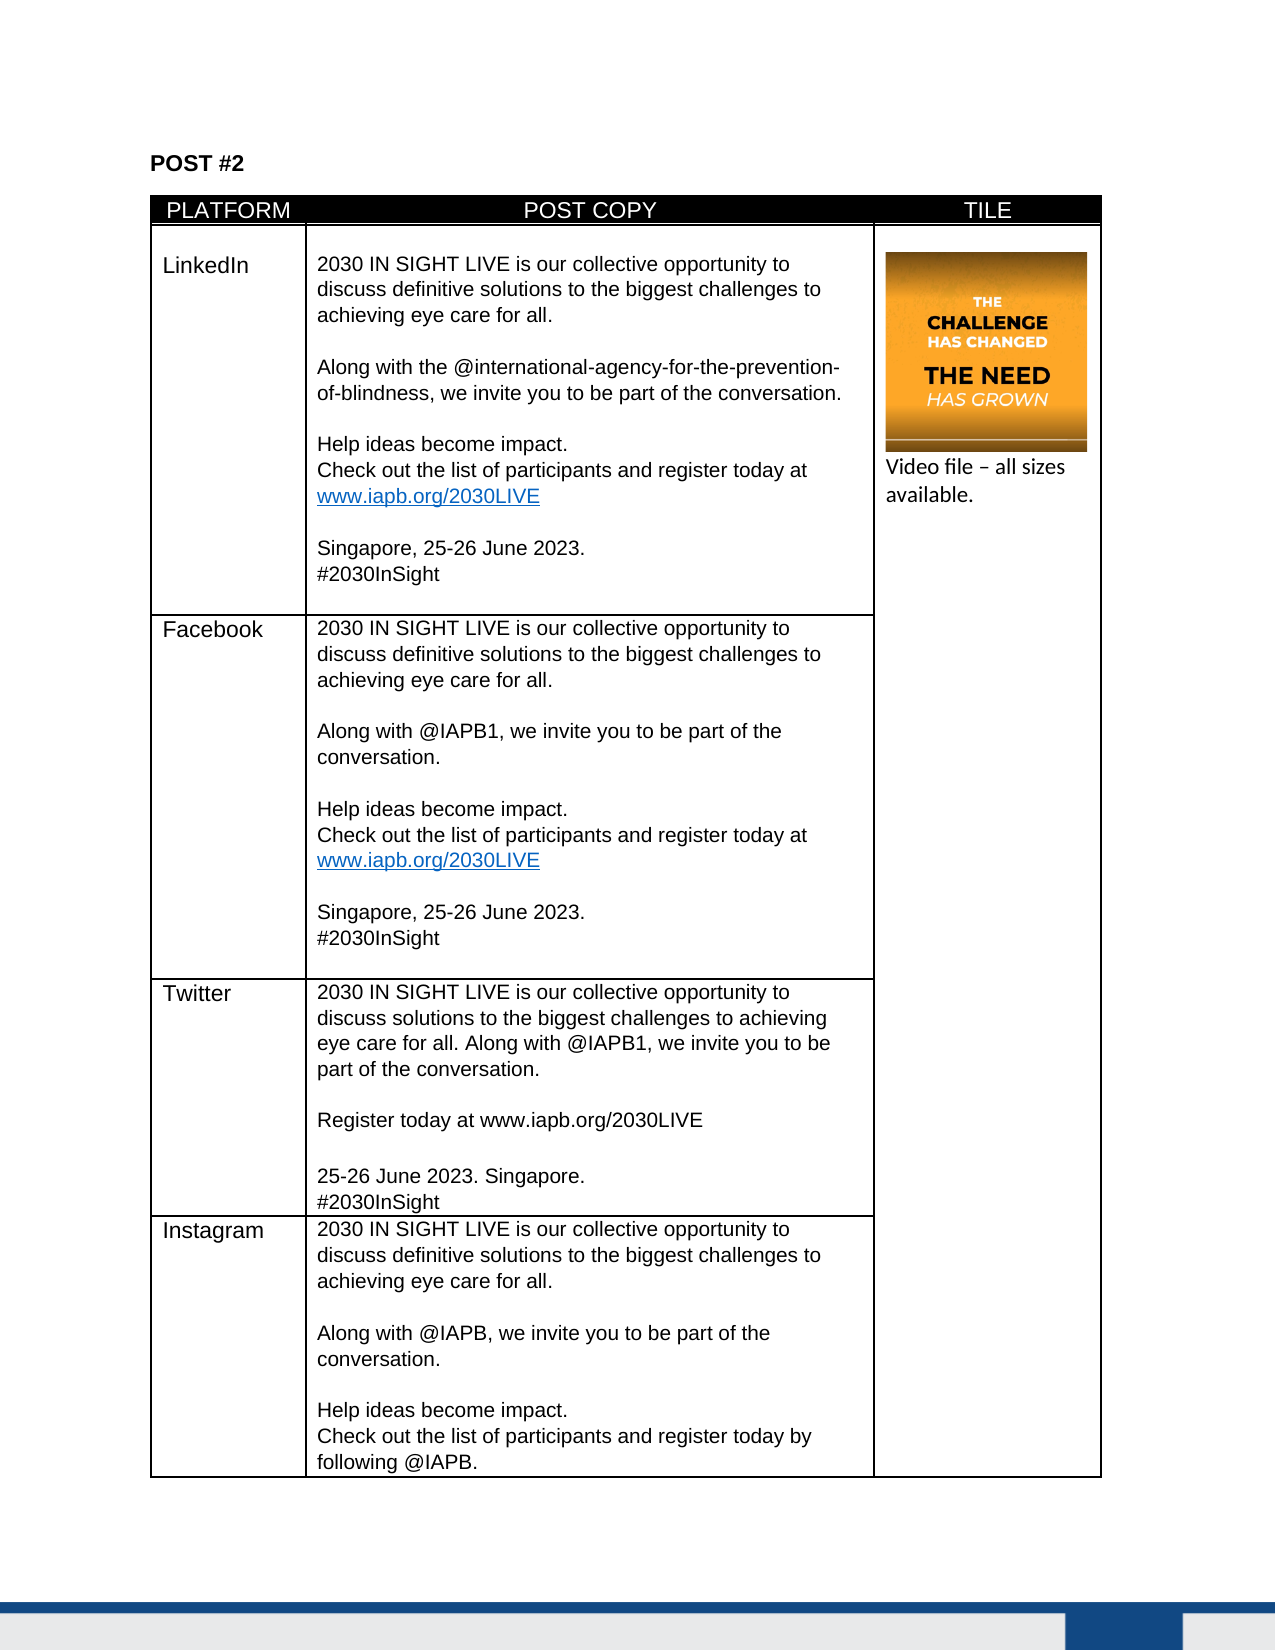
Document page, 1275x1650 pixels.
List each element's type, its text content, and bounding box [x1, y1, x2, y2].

table_cell 2030 IN SIGHT LIVE is our collective opportunity to discuss definitive solutions to the biggest challenges to achieving eye care for all. Along with the @international-agency-for-the-prevention-of-blindness, we invite you to be part of the conversation. Help ideas become impact. Check out the list of participants and register today at www.iapb.org/2030LIVE Singapore, 25-26 June 2023. #2030InSight [307, 226, 873, 614]
picture [885, 252, 1088, 452]
picture [0, 1602, 1275, 1650]
table_cell Instagram [152, 1217, 305, 1476]
table_header POST COPY [307, 197, 873, 223]
table_header TILE [875, 197, 1100, 223]
table_cell 2030 IN SIGHT LIVE is our collective opportunity to discuss definitive solutions to the biggest challenges to achieving eye care for all. Along with @IAPB1, we invite you to be part of the conversation. Help ideas become impact. Check out the list of participants and register today at www.iapb.org/2030LIVE Singapore, 25-26 June 2023. #2030InSight [307, 616, 873, 978]
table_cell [307, 1217, 873, 1476]
table_cell Facebook [152, 616, 305, 978]
table_cell Twitter [152, 980, 305, 1215]
table_cell Video file – all sizes available. [875, 226, 1100, 1476]
table_cell LinkedIn [152, 226, 305, 614]
table_header PLATFORM [152, 197, 305, 223]
text POST #2 [150, 150, 1125, 176]
table_cell 2030 IN SIGHT LIVE is our collective opportunity to discuss solutions to the biggest challenges to achieving eye care for all. Along with @IAPB1, we invite you to be part of the conversation. Register today at www.iapb.org/2030LIVE 25-26 June 2023. Singapore. #2030InSight [307, 980, 873, 1215]
